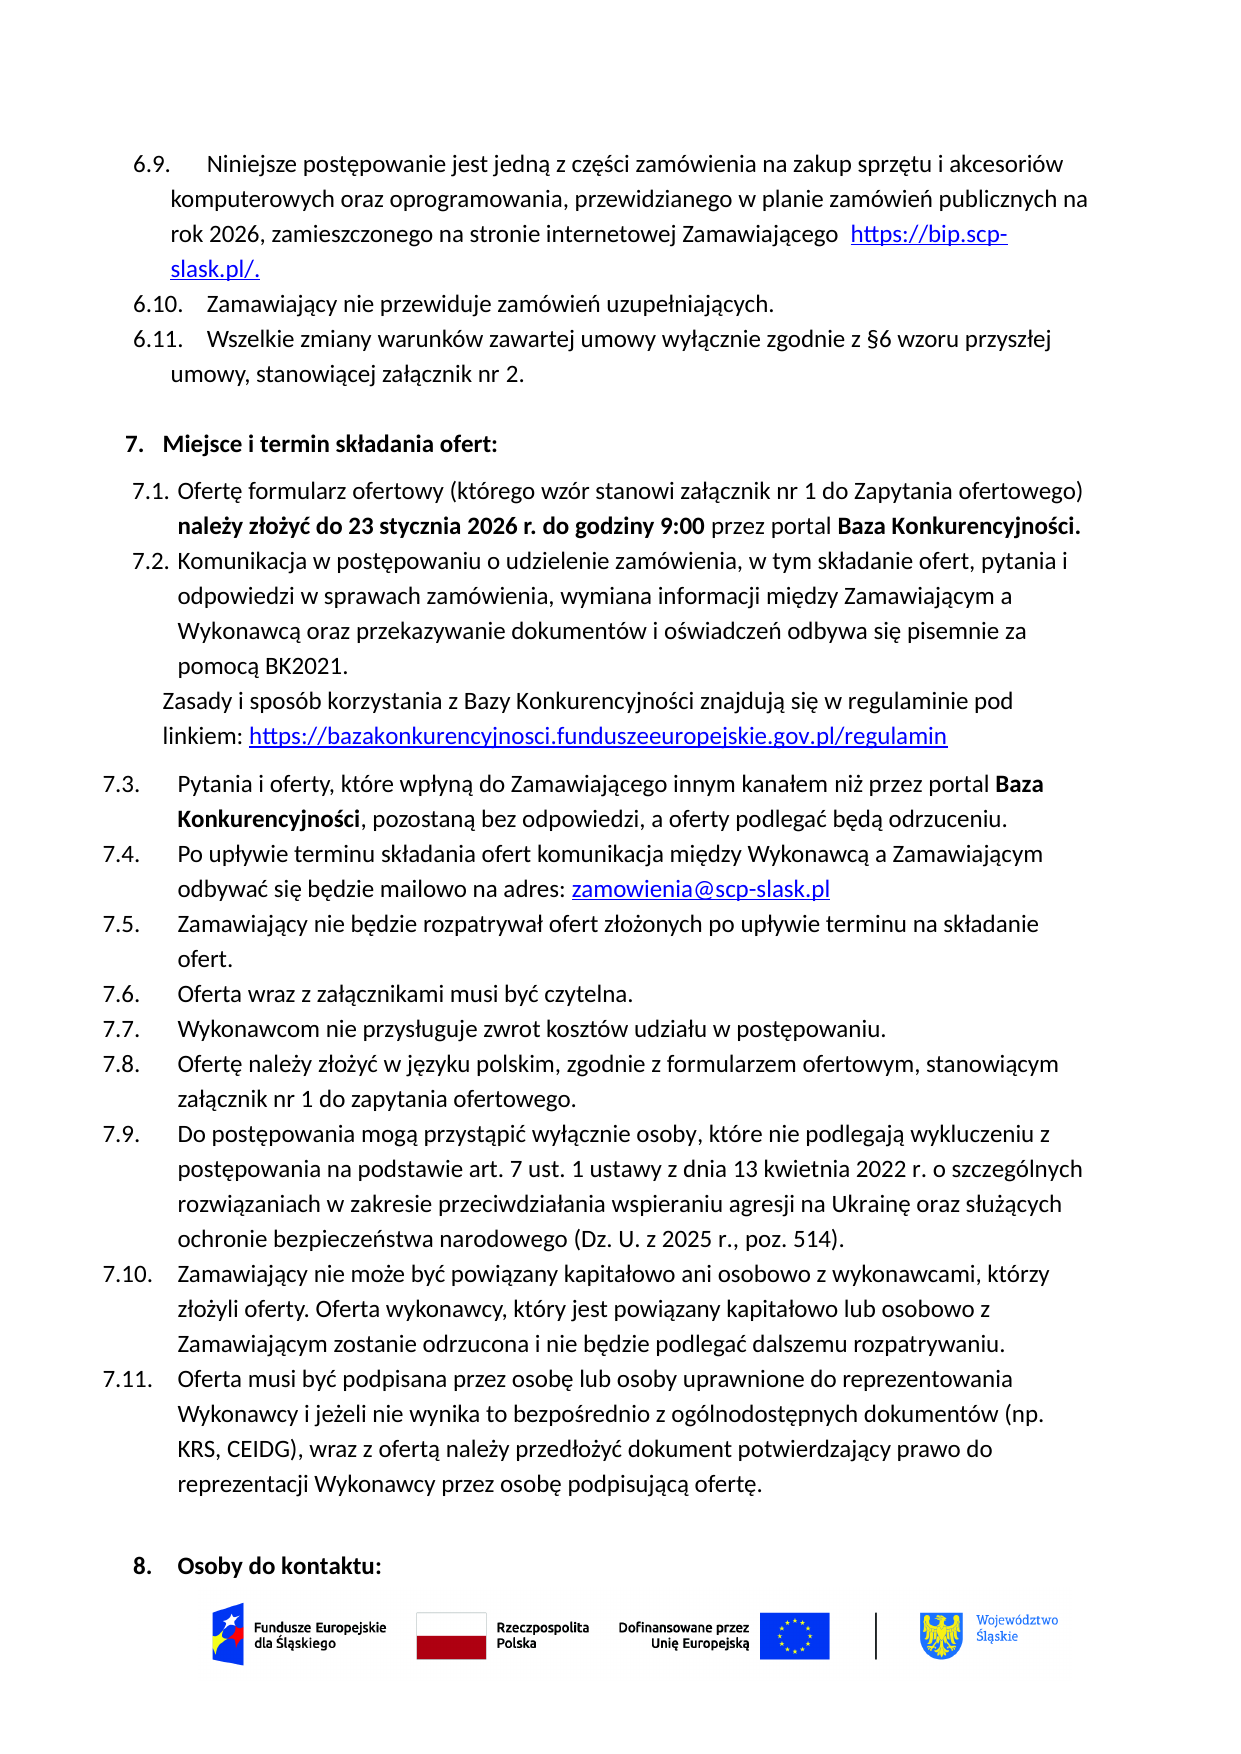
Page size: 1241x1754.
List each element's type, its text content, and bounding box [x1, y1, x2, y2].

list Do postępowania mogą przystąpić wyłącznie osoby, które nie podlegają wykluczeniu z postępowania na podstawie art. 7 ust. 1 ustawy z dnia 13 kwietnia 2022 r. o szczególnych rozwiązaniach w zakresie przeciwdziałania wspieraniu agresji na Ukrainę oraz służących ochronie bezpieczeństwa narodowego (Dz. U. z 2025 r., poz. 514). [102, 1118, 1092, 1253]
list Oferta wraz z załącznikami musi być czytelna. [102, 978, 1092, 1008]
list Oferta musi być podpisana przez osobę lub osoby uprawnione do reprezentowania Wykonawcy i jeżeli nie wynika to bezpośrednio z ogólnodostępnych dokumentów (np. KRS, CEIDG), wraz z ofertą należy przedłożyć dokument potwierdzający prawo do reprezentacji Wykonawcy przez osobę podpisującą ofertę. [102, 1363, 1092, 1498]
list Ofertę formularz ofertowy (którego wzór stanowi załącznik nr 1 do Zapytania ofertowego) należy złożyć do 23 stycznia 2026 r. do godziny 9:00 przez portal Baza Konkurencyjności. [132, 475, 1092, 541]
list Miejsce i termin składania ofert: [125, 428, 1092, 458]
list Po upływie terminu składania ofert komunikacja między Wykonawcą a Zamawiającym odbywać się będzie mailowo na adres: zamowienia@scp-slask.pl [102, 838, 1092, 903]
list Ofertę należy złożyć w języku polskim, zgodnie z formularzem ofertowym, stanowiącym załącznik nr 1 do zapytania ofertowego. [102, 1048, 1092, 1113]
list Osoby do kontaktu: [133, 1550, 1092, 1581]
list Pytania i oferty, które wpłyną do Zamawiającego innym kanałem niż przez portal Baza Konkurencyjności, pozostaną bez odpowiedzi, a oferty podlegać będą odrzuceniu. [102, 768, 1092, 833]
list Zamawiający nie przewiduje zamówień uzupełniających. [133, 288, 1092, 318]
list Zamawiający nie będzie rozpatrywał ofert złożonych po upływie terminu na składanie ofert. [102, 908, 1092, 973]
list Komunikacja w postępowaniu o udzielenie zamówienia, w tym składanie ofert, pytania i odpowiedzi w sprawach zamówienia, wymiana informacji między Zamawiającym a Wykonawcą oraz przekazywanie dokumentów i oświadczeń odbywa się pisemnie za pomocą BK2021. [132, 545, 1092, 681]
list Wszelkie zmiany warunków zawartej umowy wyłącznie zgodnie z §6 wzoru przyszłej umowy, stanowiącej załącznik nr 2. [133, 323, 1092, 388]
picture [197, 1587, 1073, 1681]
text Zasady i sposób korzystania z Bazy Konkurencyjności znajdują się w regulaminie pod linkiem: https://bazakonkurencyjnosci.funduszeeuropejskie.gov.pl/regulamin [162, 685, 1092, 751]
list Niniejsze postępowanie jest jedną z części zamówienia na zakup sprzętu i akcesoriów komputerowych oraz oprogramowania, przewidzianego w planie zamówień publicznych na rok 2026, zamieszczonego na stronie internetowej Zamawiającego https://bip.scp-slask.pl/. [133, 148, 1092, 283]
list Zamawiający nie może być powiązany kapitałowo ani osobowo z wykonawcami, którzy złożyli oferty. Oferta wykonawcy, który jest powiązany kapitałowo lub osobowo z Zamawiającym zostanie odrzucona i nie będzie podlegać dalszemu rozpatrywaniu. [102, 1258, 1092, 1358]
list Wykonawcom nie przysługuje zwrot kosztów udziału w postępowaniu. [102, 1013, 1092, 1043]
